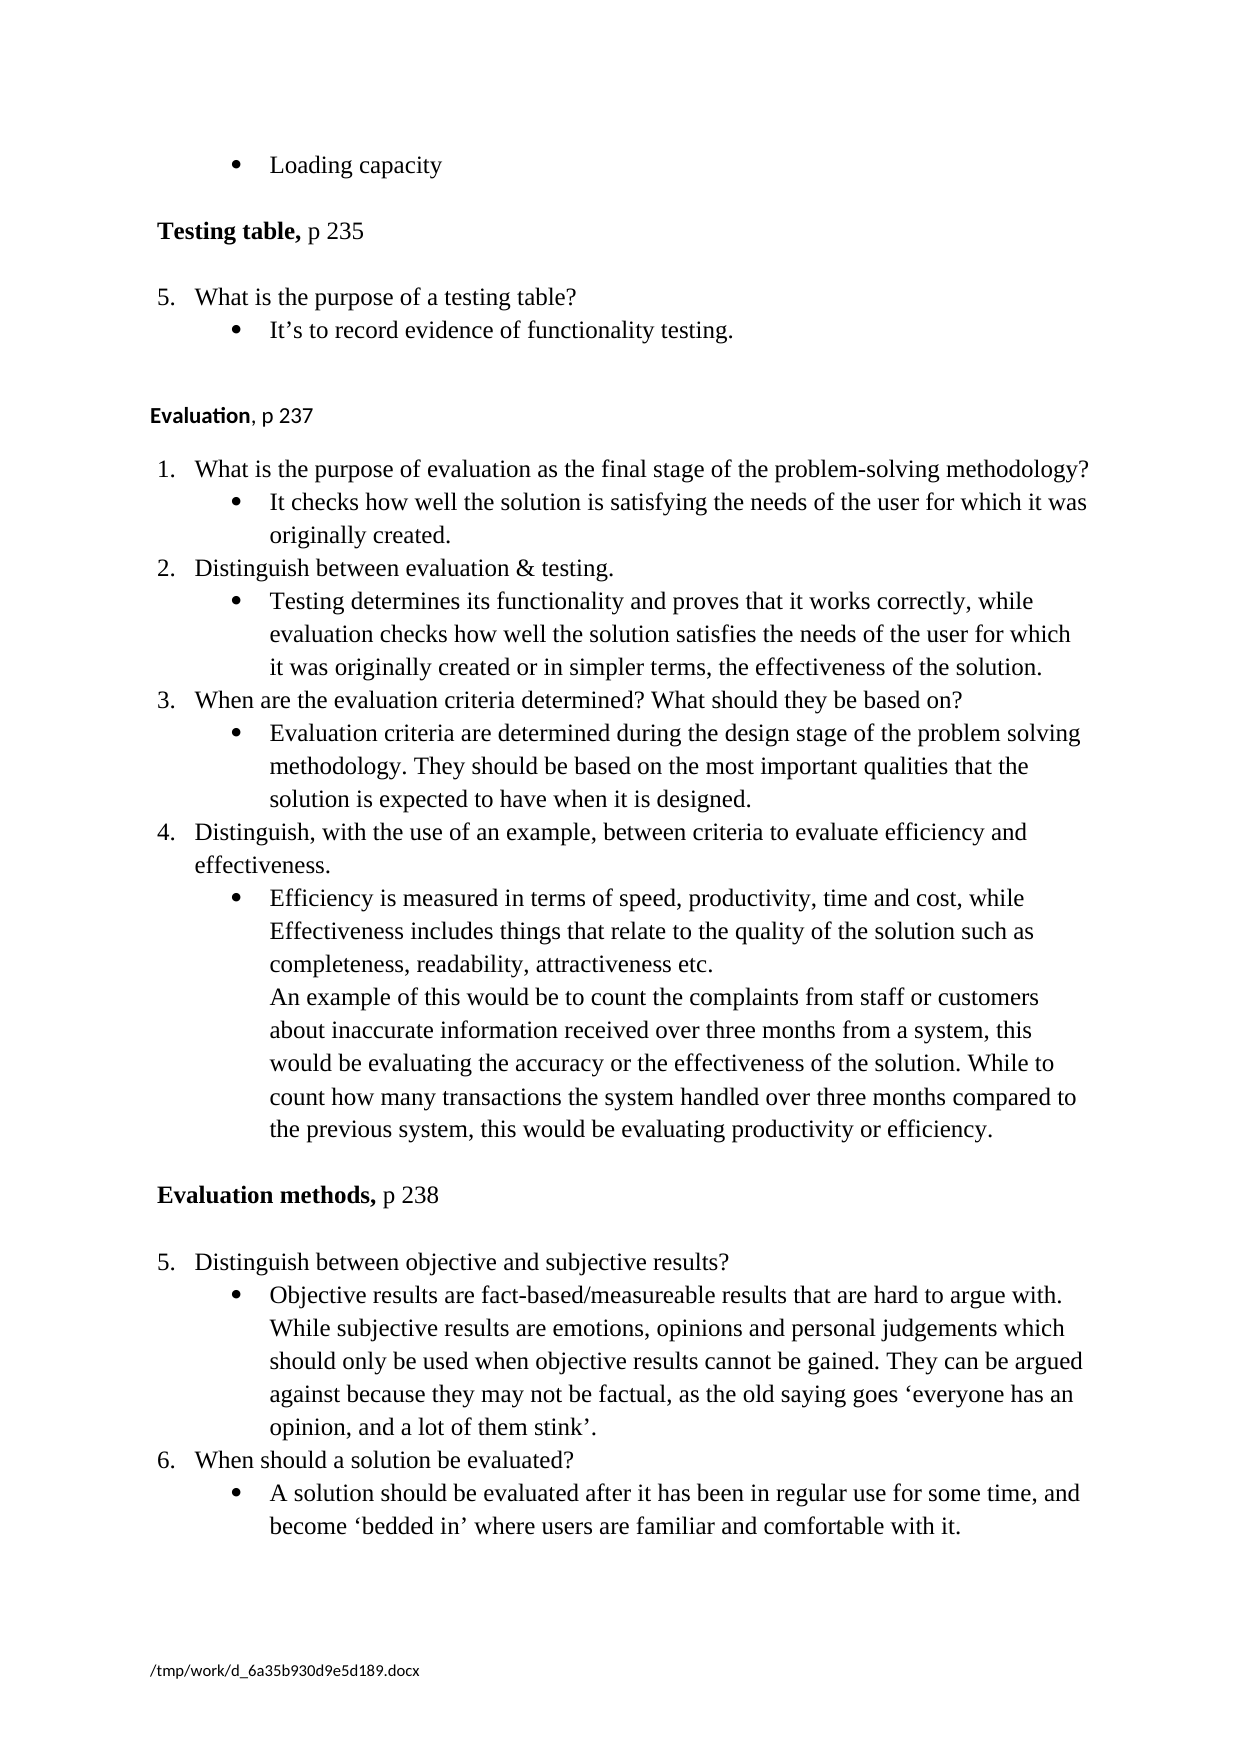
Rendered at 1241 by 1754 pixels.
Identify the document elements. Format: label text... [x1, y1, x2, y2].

list Objective results are fact-based/measureable results that are hard to argue with. While subjective results are emotions, opinions and personal judgements which should only be used when objective results cannot be gained. They can be argued against because they may not be factual, as the old saying goes ‘everyone has an opinion, and a lot of them stink’. [232, 1280, 1090, 1441]
list Distinguish, with the use of an example, between criteria to evaluate efficiency and effectiveness. [157, 817, 1090, 879]
list Distinguish between evaluation & testing. [157, 553, 1090, 582]
list When should a solution be evaluated? [157, 1445, 1090, 1473]
list Efficiency is measured in terms of speed, productivity, time and cost, while Effectiveness includes things that relate to the quality of the solution such as completeness, readability, attractiveness etc. [232, 883, 1090, 978]
text Testing table, p 235 [157, 216, 1090, 245]
text Evaluation methods, p 238 [157, 1181, 1090, 1209]
list Evaluation criteria are determined during the design stage of the problem solving methodology. They should be based on the most important qualities that the solution is expected to have when it is designed. [232, 718, 1090, 813]
list A solution should be evaluated after it has been in regular use for some time, and become ‘bedded in’ where users are familiar and comfortable with it. [232, 1478, 1090, 1539]
list Testing determines its functionality and proves that it works correctly, while evaluation checks how well the solution satisfies the needs of the user for which it was originally created or in simpler terms, the effectiveness of the solution. [232, 586, 1090, 681]
list What is the purpose of a testing table? [157, 282, 1090, 311]
list It’s to record evidence of functionality testing. [232, 315, 1090, 344]
list It checks how well the solution is satisfying the needs of the user for which it was originally created. [232, 487, 1090, 549]
text Evaluation, p 237 [150, 401, 1090, 429]
list An example of this would be to count the complaints from staff or customers about inaccurate information received over three months from a system, this would be evaluating the accuracy or the effectiveness of the solution. While to count how many transactions the system handled over three months compared to the previous system, this would be evaluating productivity or efficiency. [269, 982, 1090, 1143]
list What is the purpose of evaluation as the final stage of the problem-solving methodology? [157, 454, 1090, 483]
list When are the evaluation criteria determined? What should they be based on? [157, 685, 1090, 714]
list Distinguish between objective and subjective results? [157, 1247, 1090, 1275]
list Loading capacity [232, 150, 1090, 179]
